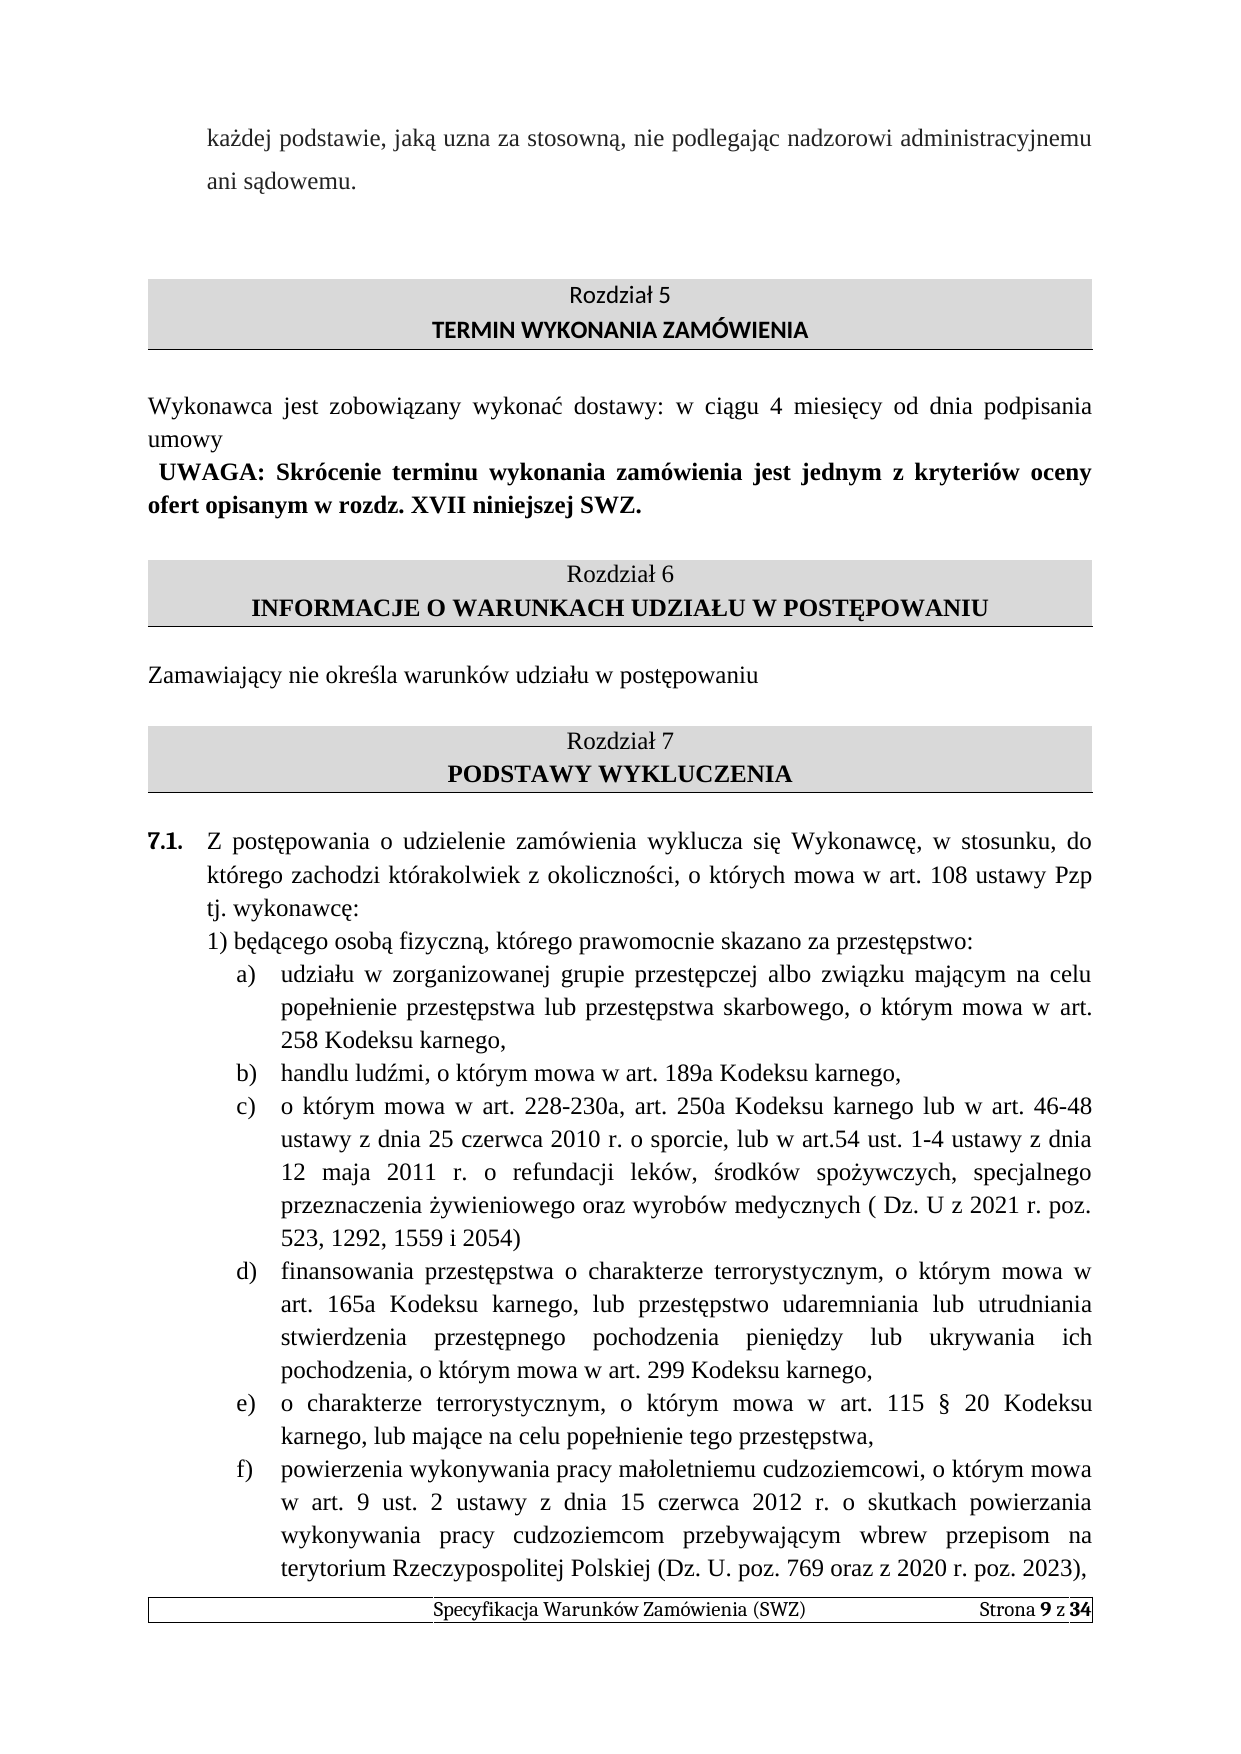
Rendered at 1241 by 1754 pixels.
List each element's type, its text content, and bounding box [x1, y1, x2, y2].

list Z postępowania o udzielenie zamówienia wyklucza się Wykonawcę, w stosunku, do którego zachodzi którakolwiek z okoliczności, o których mowa w art. 108 ustawy Pzp tj. wykonawcę: [148, 826, 1093, 921]
text c) o którym mowa w art. 228-230a, art. 250a Kodeksu karnego lub w art. 46-48 ustawy z dnia 25 czerwca 2010 r. o sporcie, lub w art.54 ust. 1-4 ustawy z dnia 12 maja 2011 r. o refundacji leków, środków spożywczych, specjalnego przeznaczenia żywieniowego oraz wyrobów medycznych ( Dz. U z 2021 r. poz. 523, 1292, 1559 i 2054) [236, 1091, 1093, 1252]
text Wykonawca jest zobowiązany wykonać dostawy: w ciągu 4 miesięcy od dnia podpisania umowy [148, 391, 1093, 453]
text a) udziału w zorganizowanej grupie przestępczej albo związku mającym na celu popełnienie przestępstwa lub przestępstwa skarbowego, o którym mowa w art. 258 Kodeksu karnego, [236, 959, 1093, 1053]
text 1) będącego osobą fizyczną, którego prawomocnie skazano za przestępstwo: [207, 926, 1093, 954]
table_header Rozdział 6 INFORMACJE O WARUNKACH UDZIAŁU W POSTĘPOWANIU [148, 560, 1092, 626]
text f) powierzenia wykonywania pracy małoletniemu cudzoziemcowi, o którym mowa w art. 9 ust. 2 ustawy z dnia 15 czerwca 2012 r. o skutkach powierzania wykonywania pracy cudzoziemcom przebywającym wbrew przepisom na terytorium Rzeczypospolitej Polskiej (Dz. U. poz. 769 oraz z 2020 r. poz. 2023), [236, 1454, 1093, 1582]
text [207, 123, 1093, 195]
table_header Rozdział 7 PODSTAWY WYKLUCZENIA [148, 726, 1092, 792]
list Zamawiający nie określa warunków udziału w postępowaniu [148, 660, 1093, 688]
text UWAGA: Skrócenie terminu wykonania zamówienia jest jednym z kryteriów oceny ofert opisanym w rozdz. XVII niniejszej SWZ. [148, 457, 1093, 519]
text d) finansowania przestępstwa o charakterze terrorystycznym, o którym mowa w art. 165a Kodeksu karnego, lub przestępstwo udaremniania lub utrudniania stwierdzenia przestępnego pochodzenia pieniędzy lub ukrywania ich pochodzenia, o którym mowa w art. 299 Kodeksu karnego, [236, 1256, 1093, 1384]
text e) o charakterze terrorystycznym, o którym mowa w art. 115 § 20 Kodeksu karnego, lub mające na celu popełnienie tego przestępstwa, [236, 1388, 1093, 1450]
table_header Rozdział 5 TERMIN WYKONANIA ZAMÓWIENIA [148, 279, 1092, 349]
text b) handlu ludźmi, o którym mowa w art. 189a Kodeksu karnego, [236, 1058, 1093, 1087]
